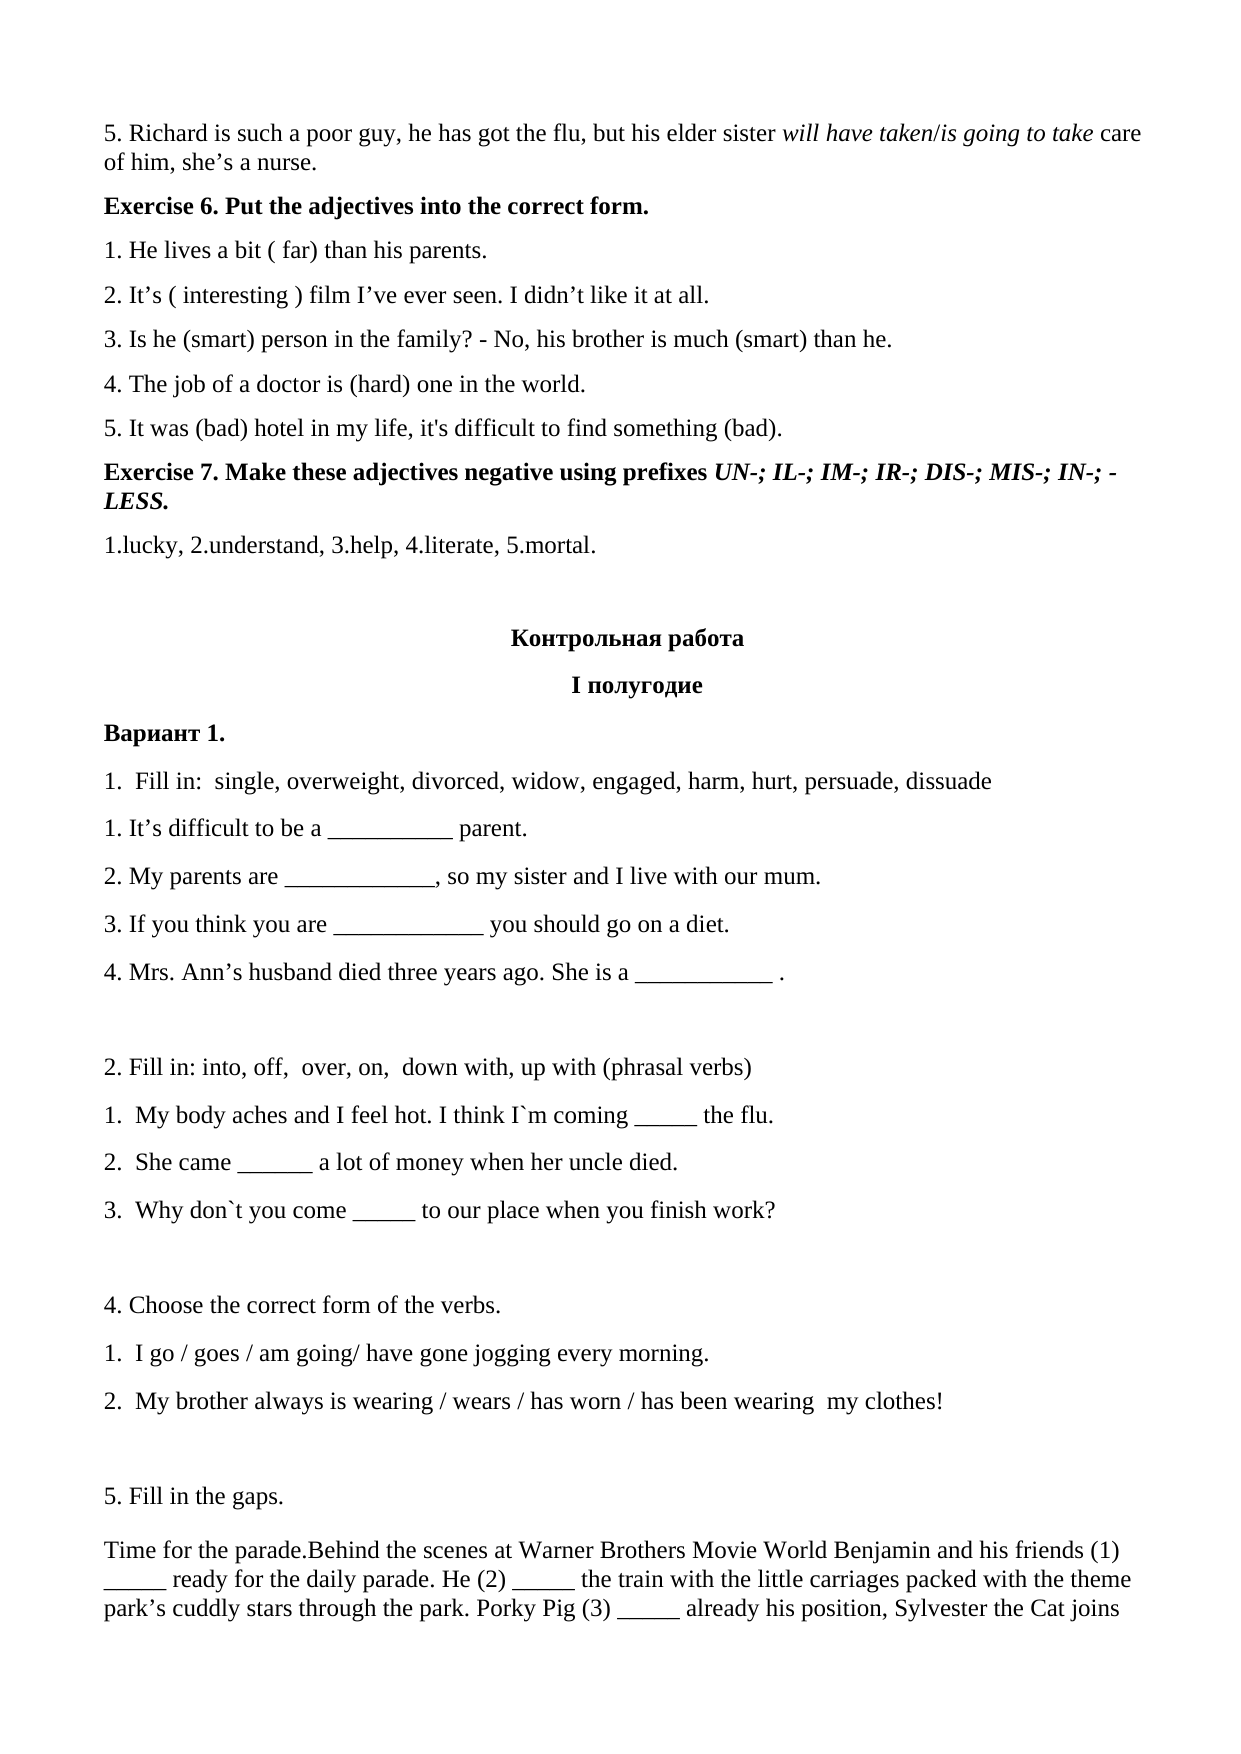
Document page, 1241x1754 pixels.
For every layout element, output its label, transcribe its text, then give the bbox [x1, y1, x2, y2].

text Вариант 1. [103, 718, 1152, 747]
text 5. Richard is such a poor guy, he has got the flu, but his elder sister will have taken/is going to take care of him, she’s a nurse. [103, 118, 1152, 176]
text 1.lucky, 2.understand, 3.help, 4.literate, 5.mortal. [103, 531, 1152, 559]
text 1. Fill in: single, overweight, divorced, widow, engaged, harm, hurt, persuade, dissuade [103, 766, 1152, 794]
text 4. The job of a doctor is (hard) one in the world. [103, 369, 1152, 397]
text 1. It’s difficult to be a __________ parent. [103, 813, 1152, 842]
text 4. Choose the correct form of the verbs. [103, 1291, 1152, 1319]
text 2. She came ______ a lot of money when her uncle died. [103, 1147, 1152, 1176]
text 1. I go / goes / am going/ have gone jogging every morning. [103, 1338, 1152, 1367]
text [103, 1535, 1152, 1621]
text Контрольная работа [103, 623, 1152, 651]
text 2. It’s ( interesting ) film I’ve ever seen. I didn’t like it at all. [103, 280, 1152, 309]
text 5. It was (bad) hotel in my life, it's difficult to find something (bad). [103, 413, 1152, 442]
text 1. My body aches and I feel hot. I think I`m coming _____ the flu. [103, 1100, 1152, 1128]
text 3. Is he (smart) person in the family? - No, his brother is much (smart) than he. [103, 324, 1152, 353]
text I полугодие [103, 670, 1152, 699]
text Exercise 6. Put the adjectives into the correct form. [103, 191, 1152, 220]
text 5. Fill in the gaps. [103, 1481, 1152, 1510]
text 2. My parents are ____________, so my sister and I live with our mum. [103, 861, 1152, 890]
text 3. Why don`t you come _____ to our place when you finish work? [103, 1195, 1152, 1224]
text 2. My brother always is wearing / wears / has worn / has been wearing my clothes! [103, 1386, 1152, 1415]
text 2. Fill in: into, off, over, on, down with, up with (phrasal verbs) [103, 1052, 1152, 1081]
text Exercise 7. Make these adjectives negative using prefixes UN-; IL-; IM-; IR-; DIS-; MIS-; IN-; -LESS. [103, 457, 1152, 515]
text 1. He lives a bit ( far) than his parents. [103, 236, 1152, 264]
text 4. Mrs. Ann’s husband died three years ago. She is a ___________ . [103, 957, 1152, 985]
text 3. If you think you are ____________ you should go on a diet. [103, 909, 1152, 938]
